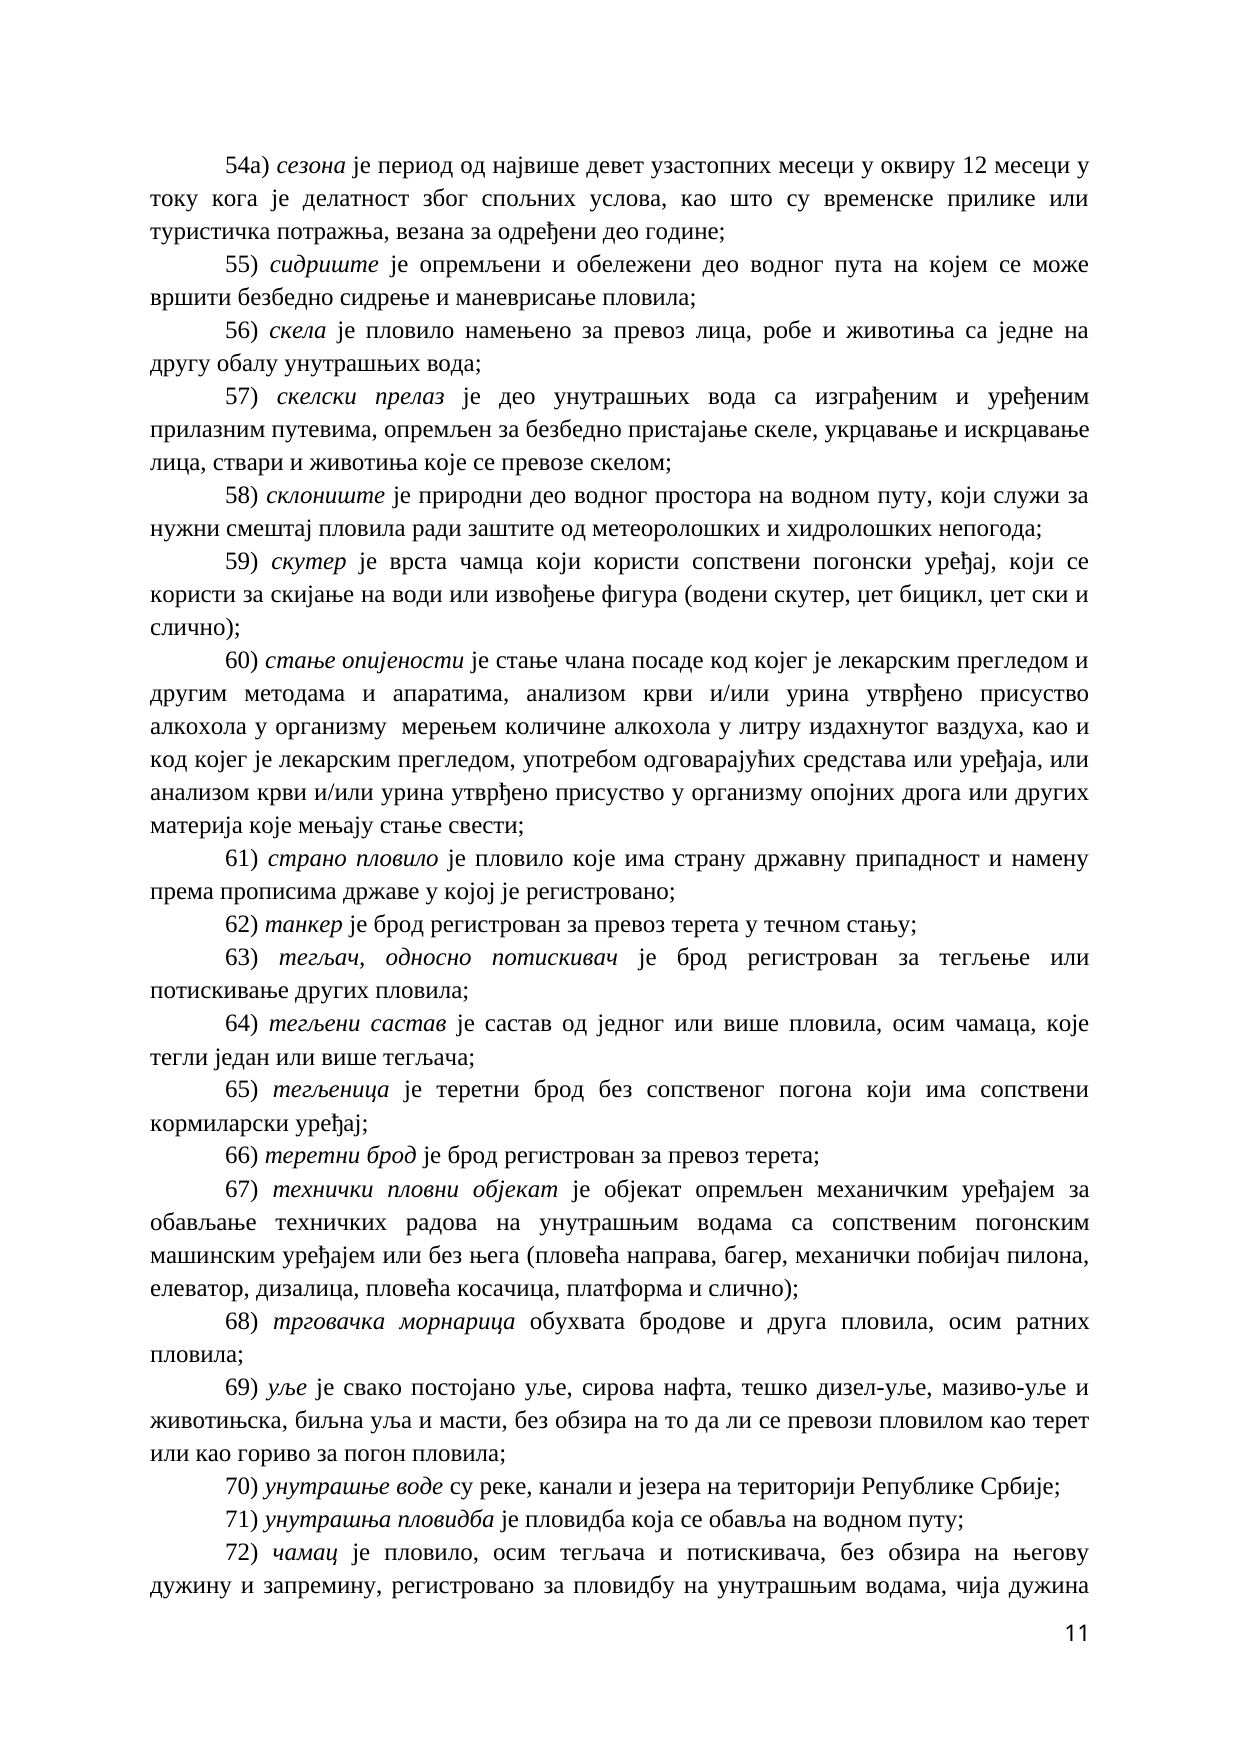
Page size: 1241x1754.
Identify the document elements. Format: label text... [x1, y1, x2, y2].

text 68) трговачка морнарица обухвата бродове и друга пловила, осим ратних пловила; [150, 1306, 1090, 1367]
text 62) танкер је брод регистрован за превоз терета у течном стању; [150, 909, 1090, 938]
text 61) страно пловило је пловило које има страну државну припадност и намену према прописима државе у којој је регистровано; [150, 843, 1090, 905]
text 60) стање опијености је стање члана посаде код којег је лекарским прегледом и другим методама и апаратима, анализом крви и/или урина утврђено присуство алкохола у организму мерењем количине алкохола у литру издахнутог ваздуха, као и код којег је лекарским прегледом, употребом одговарајућих средстава или уређаја, или анализом крви и/или урина утврђено присуство у организму опојних дрога или других материја које мењају стање свести; [150, 645, 1090, 839]
text 58) склониште је природни део водног простора на водном путу, који служи за нужни смештај пловила ради заштите од метеоролошких и хидролошких непогода; [150, 480, 1090, 542]
text 70) унутрашње воде су реке, канали и језера на територији Републике Србије; [150, 1471, 1090, 1499]
text 67) технички пловни објекат је објекат опремљен механичким уређајем за обављање техничких радова на унутрашњим водама са сопственим погонским машинским уређајем или без њега (пловећа направа, багер, механички побијач пилона, елеватор, дизалица, пловећа косачица, платформа и слично); [150, 1174, 1090, 1301]
text 57) скелски прелаз је део унутрашњих вода са изграђеним и уређеним прилазним путевима, опремљен за безбедно пристајање скеле, укрцавање и искрцавање лица, ствари и животиња које се превозе скелом; [150, 381, 1090, 476]
text 66) теретни брод је брод регистрован за превоз терета; [150, 1141, 1090, 1169]
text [150, 1537, 1090, 1599]
text 59) скутер је врста чамца који користи сопствени погонски уређај, који се користи за скијање на води или извођење фигура (водени скутер, џет бицикл, џет ски и слично); [150, 546, 1090, 641]
text 56) скела је пловило намењено за превоз лица, робе и животиња са једне на другу обалу унутрашњих вода; [150, 315, 1090, 377]
text 64) тегљени састав је састав од једног или више пловила, осим чамаца, које тегли један или више тегљача; [150, 1008, 1090, 1070]
text 54а) сезона је период од највише девет узастопних месеци у оквиру 12 месеци у току кога је делатност због спољних услова, као што су временске прилике или туристичка потражња, везана за одређени део године; [150, 150, 1090, 245]
text 69) уље је свако постојано уље, сирова нафта, тешко дизел-уље, мазиво-уље и животињска, биљна уља и масти, без обзира на то да ли се превози пловилом као терет или као гориво за погон пловила; [150, 1372, 1090, 1467]
text 65) тегљеница је теретни брод без сопственог погона који има сопствени кормиларски уређај; [150, 1074, 1090, 1136]
text 63) тегљач, односно потискивач је брод регистрован за тегљење или потискивање других пловила; [150, 942, 1090, 1004]
text 55) сидриште је опремљени и обележени део водног пута на којем се може вршити безбедно сидрење и маневрисање пловила; [150, 249, 1090, 311]
text 71) унутрашња пловидба је пловидба која се обавља на водном путу; [150, 1504, 1090, 1533]
